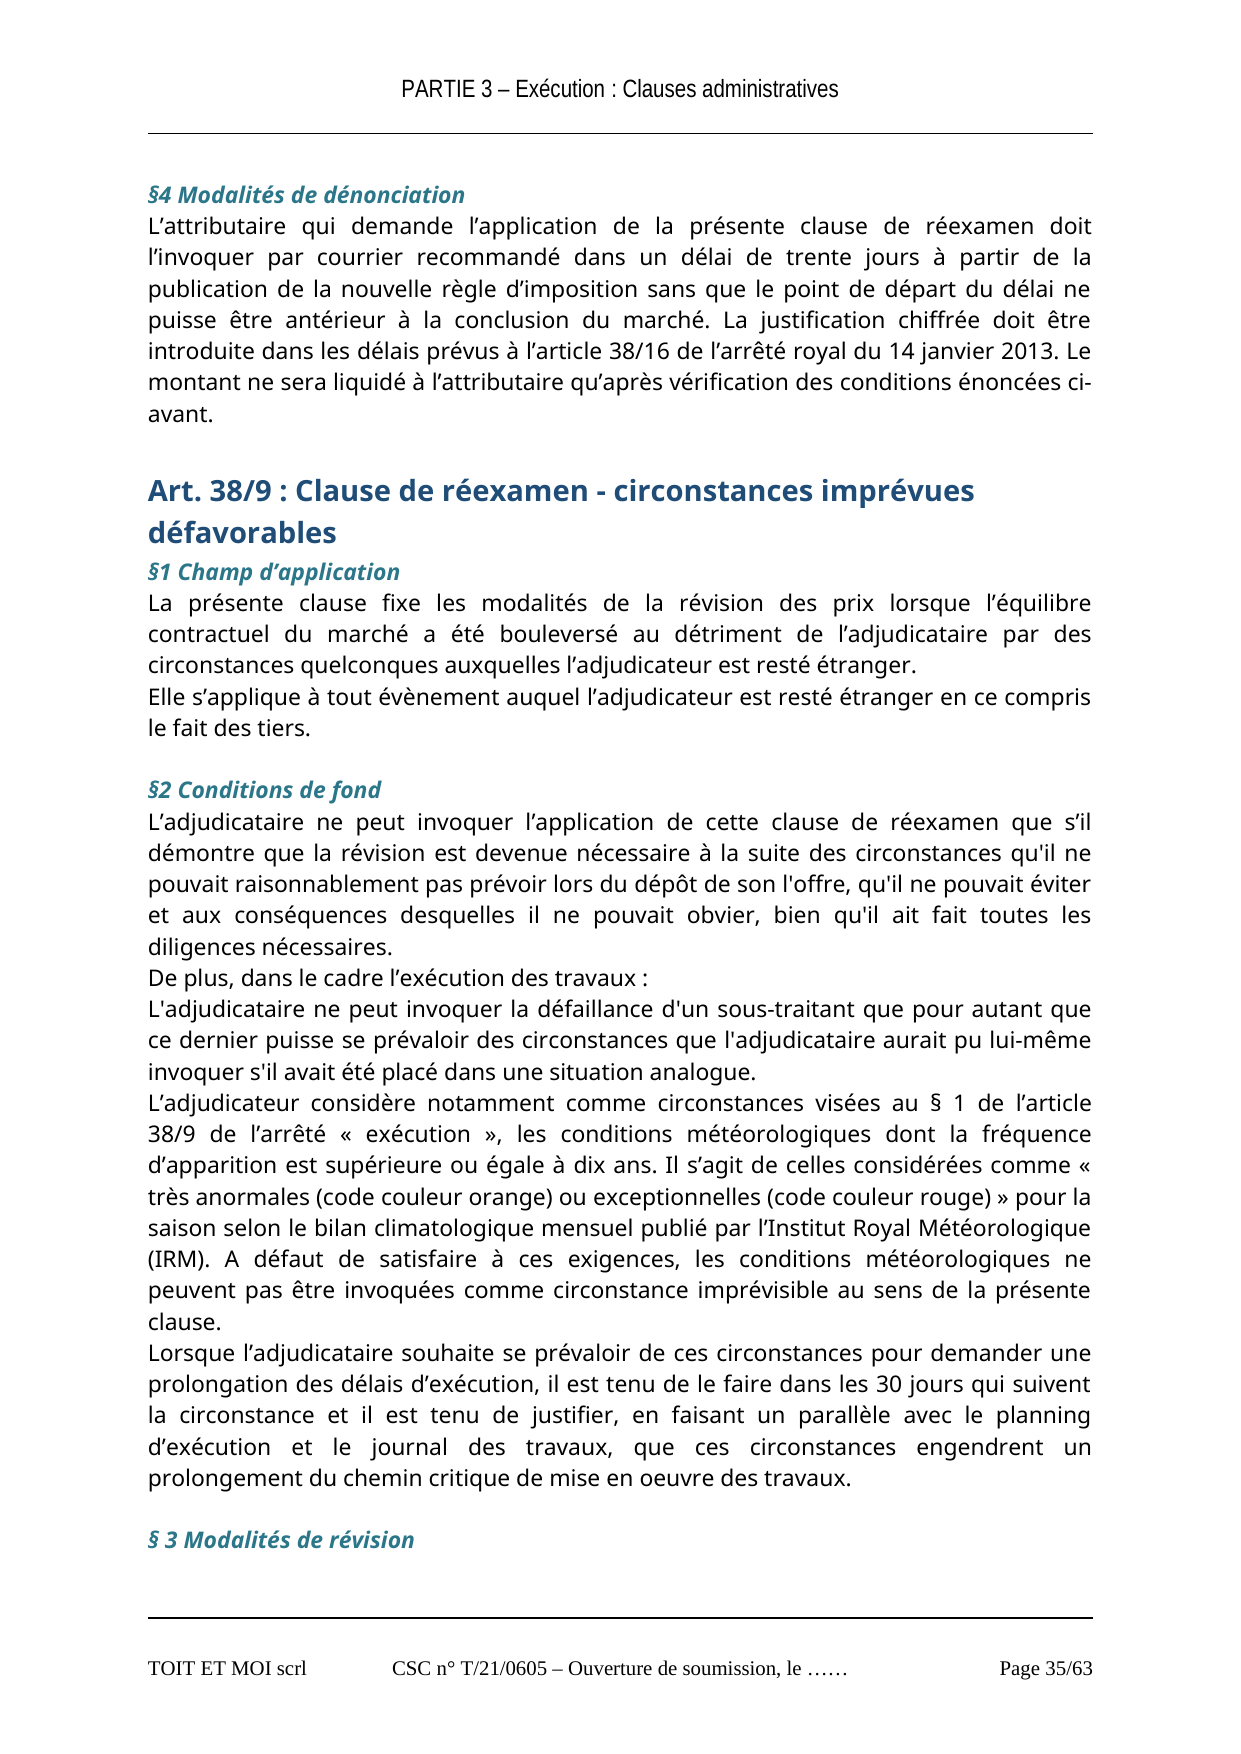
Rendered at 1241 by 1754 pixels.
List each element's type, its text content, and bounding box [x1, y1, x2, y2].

text §1 Champ d’application [148, 556, 1093, 587]
text Elle s’applique à tout évènement auquel l’adjudicateur est resté étranger en ce compris le fait des tiers. [148, 681, 1093, 743]
text §2 Conditions de fond [148, 774, 1093, 806]
text L’attributaire qui demande l’application de la présente clause de réexamen doit l’invoquer par courrier recommandé dans un délai de trente jours à partir de la publication de la nouvelle règle d’imposition sans que le point de départ du délai ne puisse être antérieur à la conclusion du marché. La justification chiffrée doit être introduite dans les délais prévus à l’article 38/16 de l’arrêté royal du 14 janvier 2013. Le montant ne sera liquidé à l’attributaire qu’après vérification des conditions énoncées ci-avant. [148, 210, 1093, 429]
text L'adjudicataire ne peut invoquer la défaillance d'un sous-traitant que pour autant que ce dernier puisse se prévaloir des circonstances que l'adjudicataire aurait pu lui-même invoquer s'il avait été placé dans une situation analogue. [148, 993, 1093, 1087]
text De plus, dans le cadre l’exécution des travaux : [148, 962, 1093, 993]
text Lorsque l’adjudicataire souhaite se prévaloir de ces circonstances pour demander une prolongation des délais d’exécution, il est tenu de le faire dans les 30 jours qui suivent la circonstance et il est tenu de justifier, en faisant un parallèle avec le planning d’exécution et le journal des travaux, que ces circonstances engendrent un prolongement du chemin critique de mise en oeuvre des travaux. [148, 1337, 1093, 1493]
text La présente clause fixe les modalités de la révision des prix lorsque l’équilibre contractuel du marché a été bouleversé au détriment de l’adjudicataire par des circonstances quelconques auxquelles l’adjudicateur est resté étranger. [148, 587, 1093, 681]
text L’adjudicataire ne peut invoquer l’application de cette clause de réexamen que s’il démontre que la révision est devenue nécessaire à la suite des circonstances qu'il ne pouvait raisonnablement pas prévoir lors du dépôt de son l'offre, qu'il ne pouvait éviter et aux conséquences desquelles il ne pouvait obvier, bien qu'il ait fait toutes les diligences nécessaires. [148, 806, 1093, 962]
text §4 Modalités de dénonciation [148, 179, 1093, 210]
text L’adjudicateur considère notamment comme circonstances visées au § 1 de l’article 38/9 de l’arrêté « exécution », les conditions météorologiques dont la fréquence d’apparition est supérieure ou égale à dix ans. Il s’agit de celles considérées comme « très anormales (code couleur orange) ou exceptionnelles (code couleur rouge) » pour la saison selon le bilan climatologique mensuel publié par l’Institut Royal Météorologique (IRM). A défaut de satisfaire à ces exigences, les conditions météorologiques ne peuvent pas être invoquées comme circonstance imprévisible au sens de la présente clause. [148, 1087, 1093, 1337]
text § 3 Modalités de révision [148, 1524, 1093, 1556]
subtitle Art. 38/9 : Clause de réexamen - circonstances imprévues défavorables [148, 470, 1093, 552]
